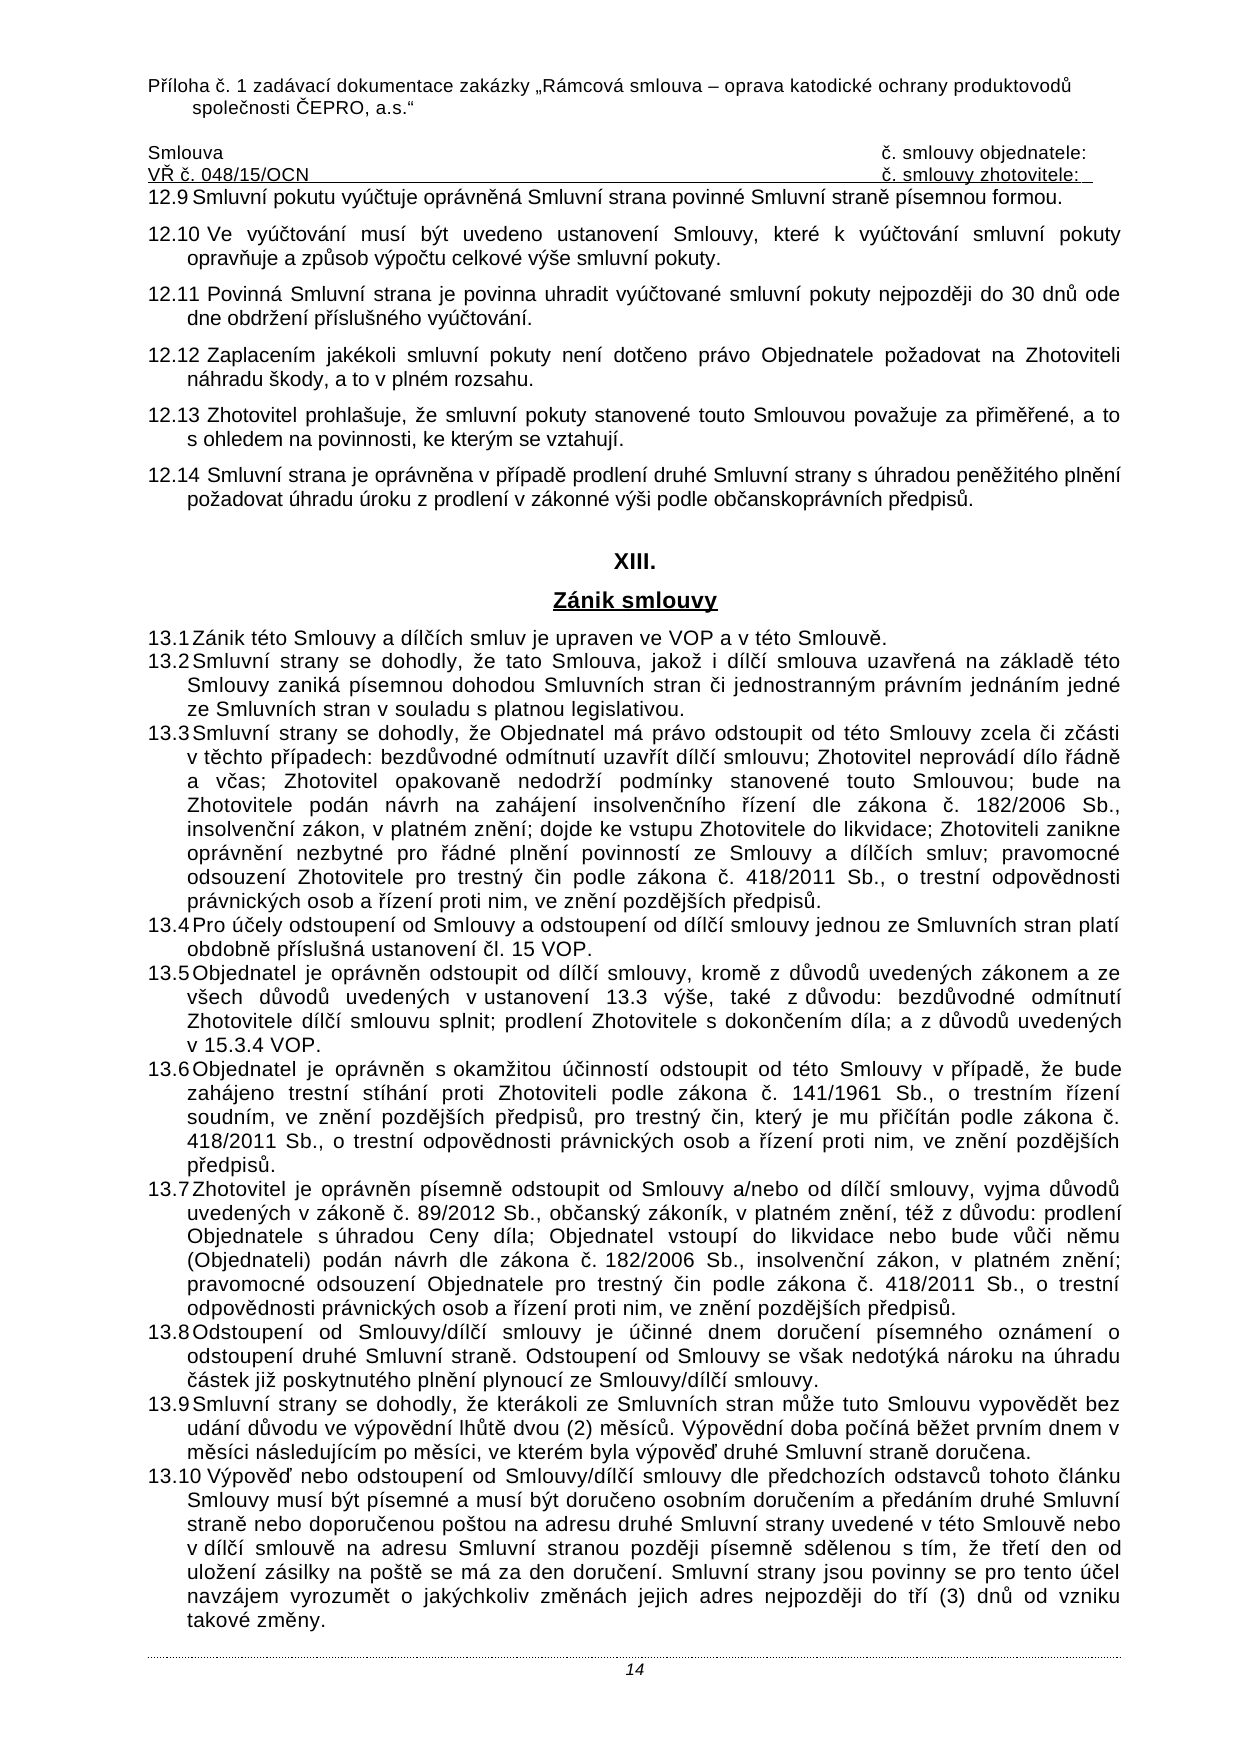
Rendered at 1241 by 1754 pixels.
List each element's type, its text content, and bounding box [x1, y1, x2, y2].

list Výpověď nebo odstoupení od Smlouvy/dílčí smlouvy dle předchozích odstavců tohoto článku Smlouvy musí být písemné a musí být doručeno osobním doručením a předáním druhé Smluvní straně nebo doporučenou poštou na adresu druhé Smluvní strany uvedené v této Smlouvě nebo v dílčí smlouvě na adresu Smluvní stranou později písemně sdělenou s tím, že třetí den od uložení zásilky na poště se má za den doručení. Smluvní strany jsou povinny se pro tento účel navzájem vyrozumět o jakýchkoliv změnách jejich adres nejpozději do tří (3) dnů od vzniku takové změny. [148, 1464, 1122, 1632]
list Povinná Smluvní strana je povinna uhradit vyúčtované smluvní pokuty nejpozději do 30 dnů ode dne obdržení příslušného vyúčtování. [148, 282, 1122, 330]
list Smluvní strana je oprávněna v případě prodlení druhé Smluvní strany s úhradou peněžitého plnění požadovat úhradu úroku z prodlení v zákonné výši podle občanskoprávních předpisů. [148, 463, 1122, 511]
list Smluvní strany se dohodly, že kterákoli ze Smluvních stran může tuto Smlouvu vypovědět bez udání důvodu ve výpovědní lhůtě dvou (2) měsíců. Výpovědní doba počíná běžet prvním dnem v měsíci následujícím po měsíci, ve kterém byla výpověď druhé Smluvní straně doručena. [148, 1392, 1122, 1464]
list Pro účely odstoupení od Smlouvy a odstoupení od dílčí smlouvy jednou ze Smluvních stran platí obdobně příslušná ustanovení čl. 15 VOP. [148, 913, 1122, 961]
list Objednatel je oprávněn s okamžitou účinností odstoupit od této Smlouvy v případě, že bude zahájeno trestní stíhání proti Zhotoviteli podle zákona č. 141/1961 Sb., o trestním řízení soudním, ve znění pozdějších předpisů, pro trestný čin, který je mu přičítán podle zákona č. 418/2011 Sb., o trestní odpovědnosti právnických osob a řízení proti nim, ve znění pozdějších předpisů. [148, 1057, 1122, 1176]
list Odstoupení od Smlouvy/dílčí smlouvy je účinné dnem doručení písemného oznámení o odstoupení druhé Smluvní straně. Odstoupení od Smlouvy se však nedotýká nároku na úhradu částek již poskytnutého plnění plynoucí ze Smlouvy/dílčí smlouvy. [148, 1320, 1122, 1392]
list Smluvní pokutu vyúčtuje oprávněná Smluvní strana povinné Smluvní straně písemnou formou. [148, 185, 1122, 209]
list Zhotovitel prohlašuje, že smluvní pokuty stanovené touto Smlouvou považuje za přiměřené, a to s ohledem na povinnosti, ke kterým se vztahují. [148, 403, 1122, 451]
list Ve vyúčtování musí být uvedeno ustanovení Smlouvy, které k vyúčtování smluvní pokuty opravňuje a způsob výpočtu celkové výše smluvní pokuty. [148, 222, 1122, 269]
list Smluvní strany se dohodly, že Objednatel má právo odstoupit od této Smlouvy zcela či zčásti v těchto případech: bezdůvodné odmítnutí uzavřít dílčí smlouvu; Zhotovitel neprovádí dílo řádně a včas; Zhotovitel opakovaně nedodrží podmínky stanovené touto Smlouvou; bude na Zhotovitele podán návrh na zahájení insolvenčního řízení dle zákona č. 182/2006 Sb., insolvenční zákon, v platném znění; dojde ke vstupu Zhotovitele do likvidace; Zhotoviteli zanikne oprávnění nezbytné pro řádné plnění povinností ze Smlouvy a dílčích smluv; pravomocné odsouzení Zhotovitele pro trestný čin podle zákona č. 418/2011 Sb., o trestní odpovědnosti právnických osob a řízení proti nim, ve znění pozdějších předpisů. [148, 721, 1122, 913]
list Objednatel je oprávněn odstoupit od dílčí smlouvy, kromě z důvodů uvedených zákonem a ze všech důvodů uvedených v ustanovení 13.3 výše, také z důvodu: bezdůvodné odmítnutí Zhotovitele dílčí smlouvu splnit; prodlení Zhotovitele s dokončením díla; a z důvodů uvedených v 15.3.4 VOP. [148, 961, 1122, 1057]
text XIII. [148, 548, 1122, 574]
list Zhotovitel je oprávněn písemně odstoupit od Smlouvy a/nebo od dílčí smlouvy, vyjma důvodů uvedených v zákoně č. 89/2012 Sb., občanský zákoník, v platném znění, též z důvodu: prodlení Objednatele s úhradou Ceny díla; Objednatel vstoupí do likvidace nebo bude vůči němu (Objednateli) podán návrh dle zákona č. 182/2006 Sb., insolvenční zákon, v platném znění; pravomocné odsouzení Objednatele pro trestný čin podle zákona č. 418/2011 Sb., o trestní odpovědnosti právnických osob a řízení proti nim, ve znění pozdějších předpisů. [148, 1176, 1122, 1320]
list Zaplacením jakékoli smluvní pokuty není dotčeno právo Objednatele požadovat na Zhotoviteli náhradu škody, a to v plném rozsahu. [148, 342, 1122, 390]
list Smluvní strany se dohodly, že tato Smlouva, jakož i dílčí smlouva uzavřená na základě této Smlouvy zaniká písemnou dohodou Smluvních stran či jednostranným právním jednáním jedné ze Smluvních stran v souladu s platnou legislativou. [148, 649, 1122, 721]
list Zánik této Smlouvy a dílčích smluv je upraven ve VOP a v této Smlouvě. [148, 625, 1122, 649]
subtitle Zánik smlouvy [148, 587, 1122, 613]
